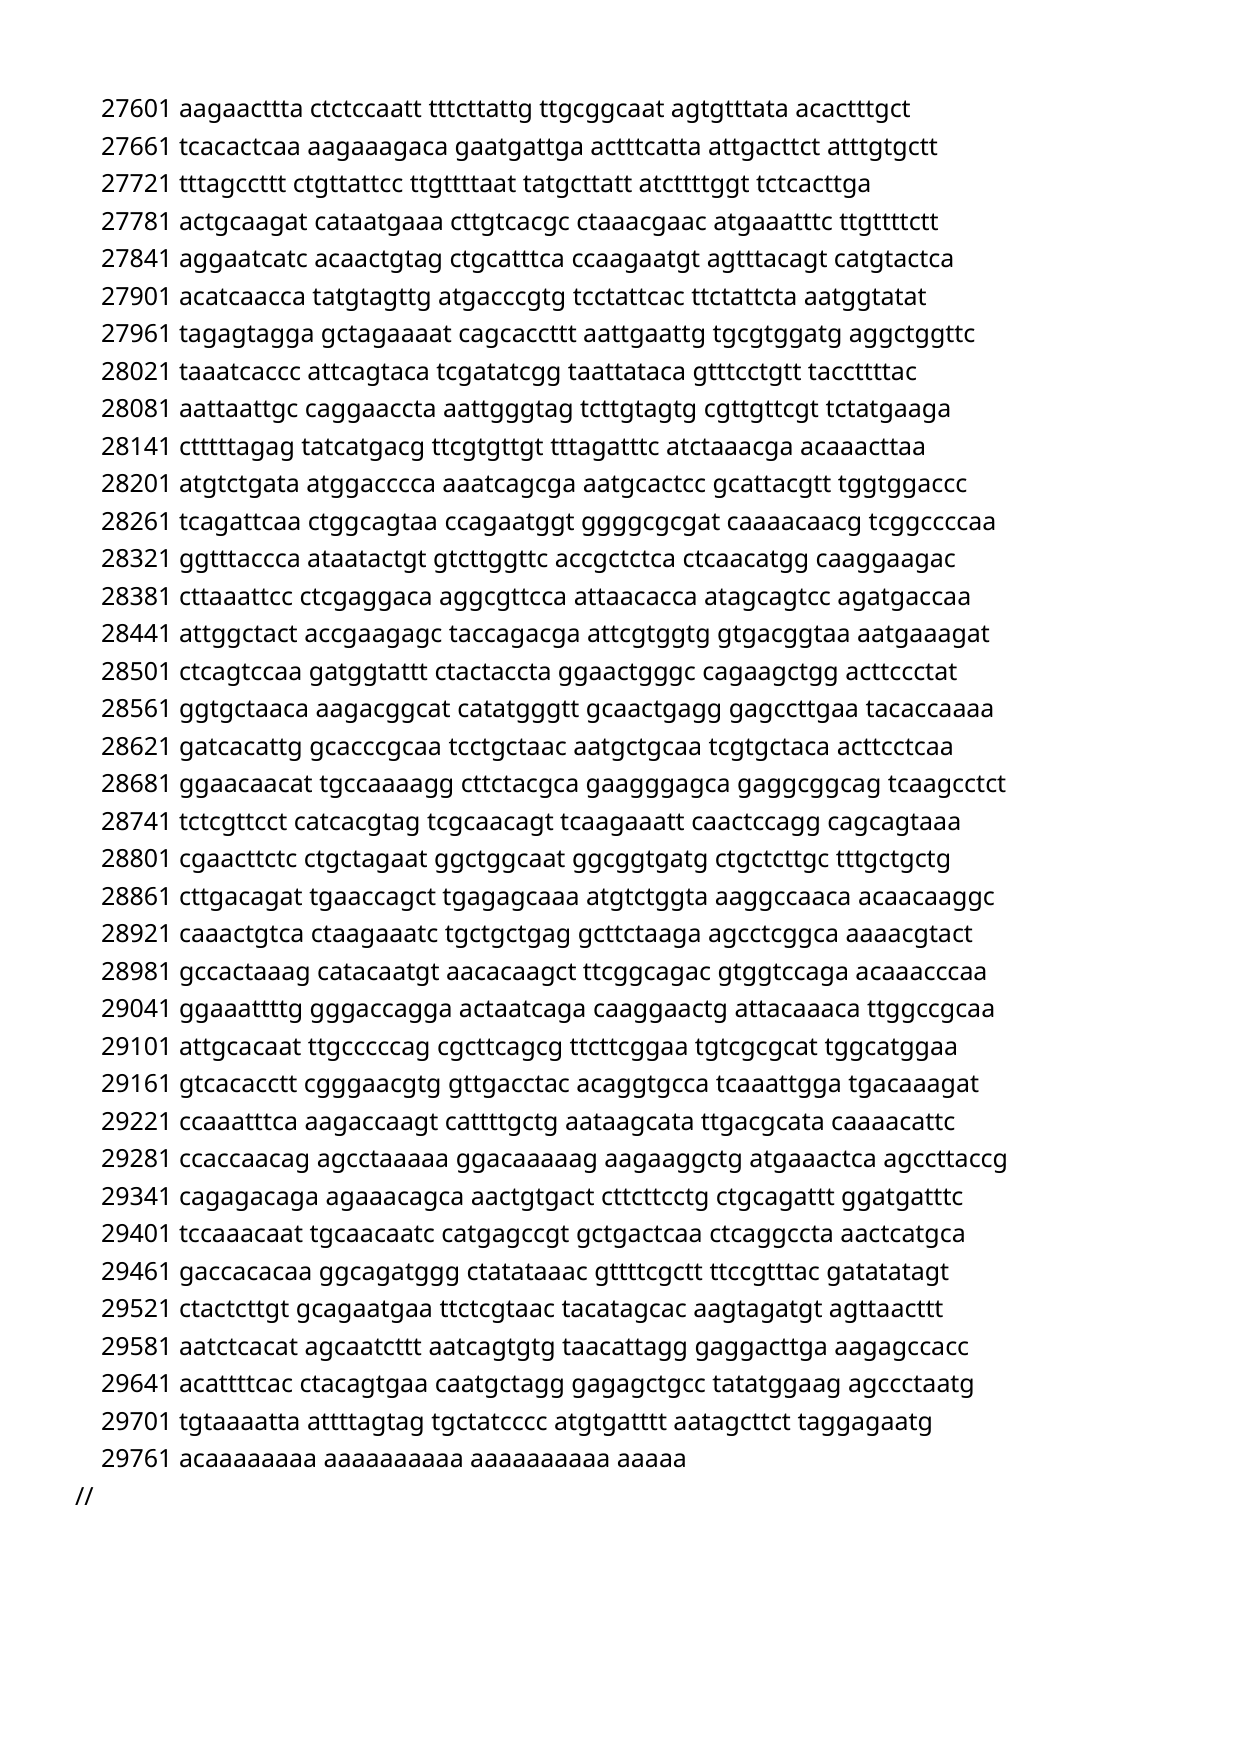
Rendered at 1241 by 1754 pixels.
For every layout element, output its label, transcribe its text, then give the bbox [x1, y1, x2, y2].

text 29341 cagagacaga agaaacagca aactgtgact cttcttcctg ctgcagattt ggatgatttc [75, 1177, 1165, 1214]
text 28321 ggtttaccca ataatactgt gtcttggttc accgctctca ctcaacatgg caaggaagac [75, 539, 1165, 577]
text 29281 ccaccaacag agcctaaaaa ggacaaaaag aagaaggctg atgaaactca agccttaccg [75, 1139, 1165, 1177]
text 28141 ctttttagag tatcatgacg ttcgtgttgt tttagatttc atctaaacga acaaacttaa [75, 427, 1165, 464]
text 28501 ctcagtccaa gatggtattt ctactaccta ggaactgggc cagaagctgg acttccctat [75, 652, 1165, 689]
text 28801 cgaacttctc ctgctagaat ggctggcaat ggcggtgatg ctgctcttgc tttgctgctg [75, 839, 1165, 877]
text 28681 ggaacaacat tgccaaaagg cttctacgca gaagggagca gaggcggcag tcaagcctct [75, 764, 1165, 802]
text 29461 gaccacacaa ggcagatggg ctatataaac gttttcgctt ttccgtttac gatatatagt [75, 1252, 1165, 1289]
text 29161 gtcacacctt cgggaacgtg gttgacctac acaggtgcca tcaaattgga tgacaaagat [75, 1064, 1165, 1102]
text 28081 aattaattgc caggaaccta aattgggtag tcttgtagtg cgttgttcgt tctatgaaga [75, 389, 1165, 427]
text 28921 caaactgtca ctaagaaatc tgctgctgag gcttctaaga agcctcggca aaaacgtact [75, 914, 1165, 952]
text 28561 ggtgctaaca aagacggcat catatgggtt gcaactgagg gagccttgaa tacaccaaaa [75, 689, 1165, 727]
text 29701 tgtaaaatta attttagtag tgctatcccc atgtgatttt aatagcttct taggagaatg [75, 1402, 1165, 1439]
text 28981 gccactaaag catacaatgt aacacaagct ttcggcagac gtggtccaga acaaacccaa [75, 952, 1165, 989]
text 29581 aatctcacat agcaatcttt aatcagtgtg taacattagg gaggacttga aagagccacc [75, 1327, 1165, 1364]
text 27661 tcacactcaa aagaaagaca gaatgattga actttcatta attgacttct atttgtgctt [75, 127, 1165, 164]
text 28861 cttgacagat tgaaccagct tgagagcaaa atgtctggta aaggccaaca acaacaaggc [75, 877, 1165, 914]
text 29041 ggaaattttg gggaccagga actaatcaga caaggaactg attacaaaca ttggccgcaa [75, 989, 1165, 1027]
text 28381 cttaaattcc ctcgaggaca aggcgttcca attaacacca atagcagtcc agatgaccaa [75, 577, 1165, 614]
text 28201 atgtctgata atggacccca aaatcagcga aatgcactcc gcattacgtt tggtggaccc [75, 464, 1165, 502]
text 29401 tccaaacaat tgcaacaatc catgagccgt gctgactcaa ctcaggccta aactcatgca [75, 1214, 1165, 1252]
text // [75, 1477, 1165, 1514]
text 27961 tagagtagga gctagaaaat cagcaccttt aattgaattg tgcgtggatg aggctggttc [75, 314, 1165, 352]
text 28621 gatcacattg gcacccgcaa tcctgctaac aatgctgcaa tcgtgctaca acttcctcaa [75, 727, 1165, 764]
text 29101 attgcacaat ttgcccccag cgcttcagcg ttcttcggaa tgtcgcgcat tggcatggaa [75, 1027, 1165, 1064]
text 27841 aggaatcatc acaactgtag ctgcatttca ccaagaatgt agtttacagt catgtactca [75, 239, 1165, 277]
text 29641 acattttcac ctacagtgaa caatgctagg gagagctgcc tatatggaag agccctaatg [75, 1364, 1165, 1402]
text 28741 tctcgttcct catcacgtag tcgcaacagt tcaagaaatt caactccagg cagcagtaaa [75, 802, 1165, 839]
text 29221 ccaaatttca aagaccaagt cattttgctg aataagcata ttgacgcata caaaacattc [75, 1102, 1165, 1139]
text 28441 attggctact accgaagagc taccagacga attcgtggtg gtgacggtaa aatgaaagat [75, 614, 1165, 652]
text 29521 ctactcttgt gcagaatgaa ttctcgtaac tacatagcac aagtagatgt agttaacttt [75, 1289, 1165, 1327]
text 27721 tttagccttt ctgttattcc ttgttttaat tatgcttatt atcttttggt tctcacttga [75, 164, 1165, 202]
text 28021 taaatcaccc attcagtaca tcgatatcgg taattataca gtttcctgtt taccttttac [75, 352, 1165, 389]
text 28261 tcagattcaa ctggcagtaa ccagaatggt ggggcgcgat caaaacaacg tcggccccaa [75, 502, 1165, 539]
text 29761 acaaaaaaaa aaaaaaaaaa aaaaaaaaaa aaaaa [75, 1439, 1165, 1477]
text 27601 aagaacttta ctctccaatt tttcttattg ttgcggcaat agtgtttata acactttgct [75, 89, 1165, 127]
text 27781 actgcaagat cataatgaaa cttgtcacgc ctaaacgaac atgaaatttc ttgttttctt [75, 202, 1165, 239]
text 27901 acatcaacca tatgtagttg atgacccgtg tcctattcac ttctattcta aatggtatat [75, 277, 1165, 314]
